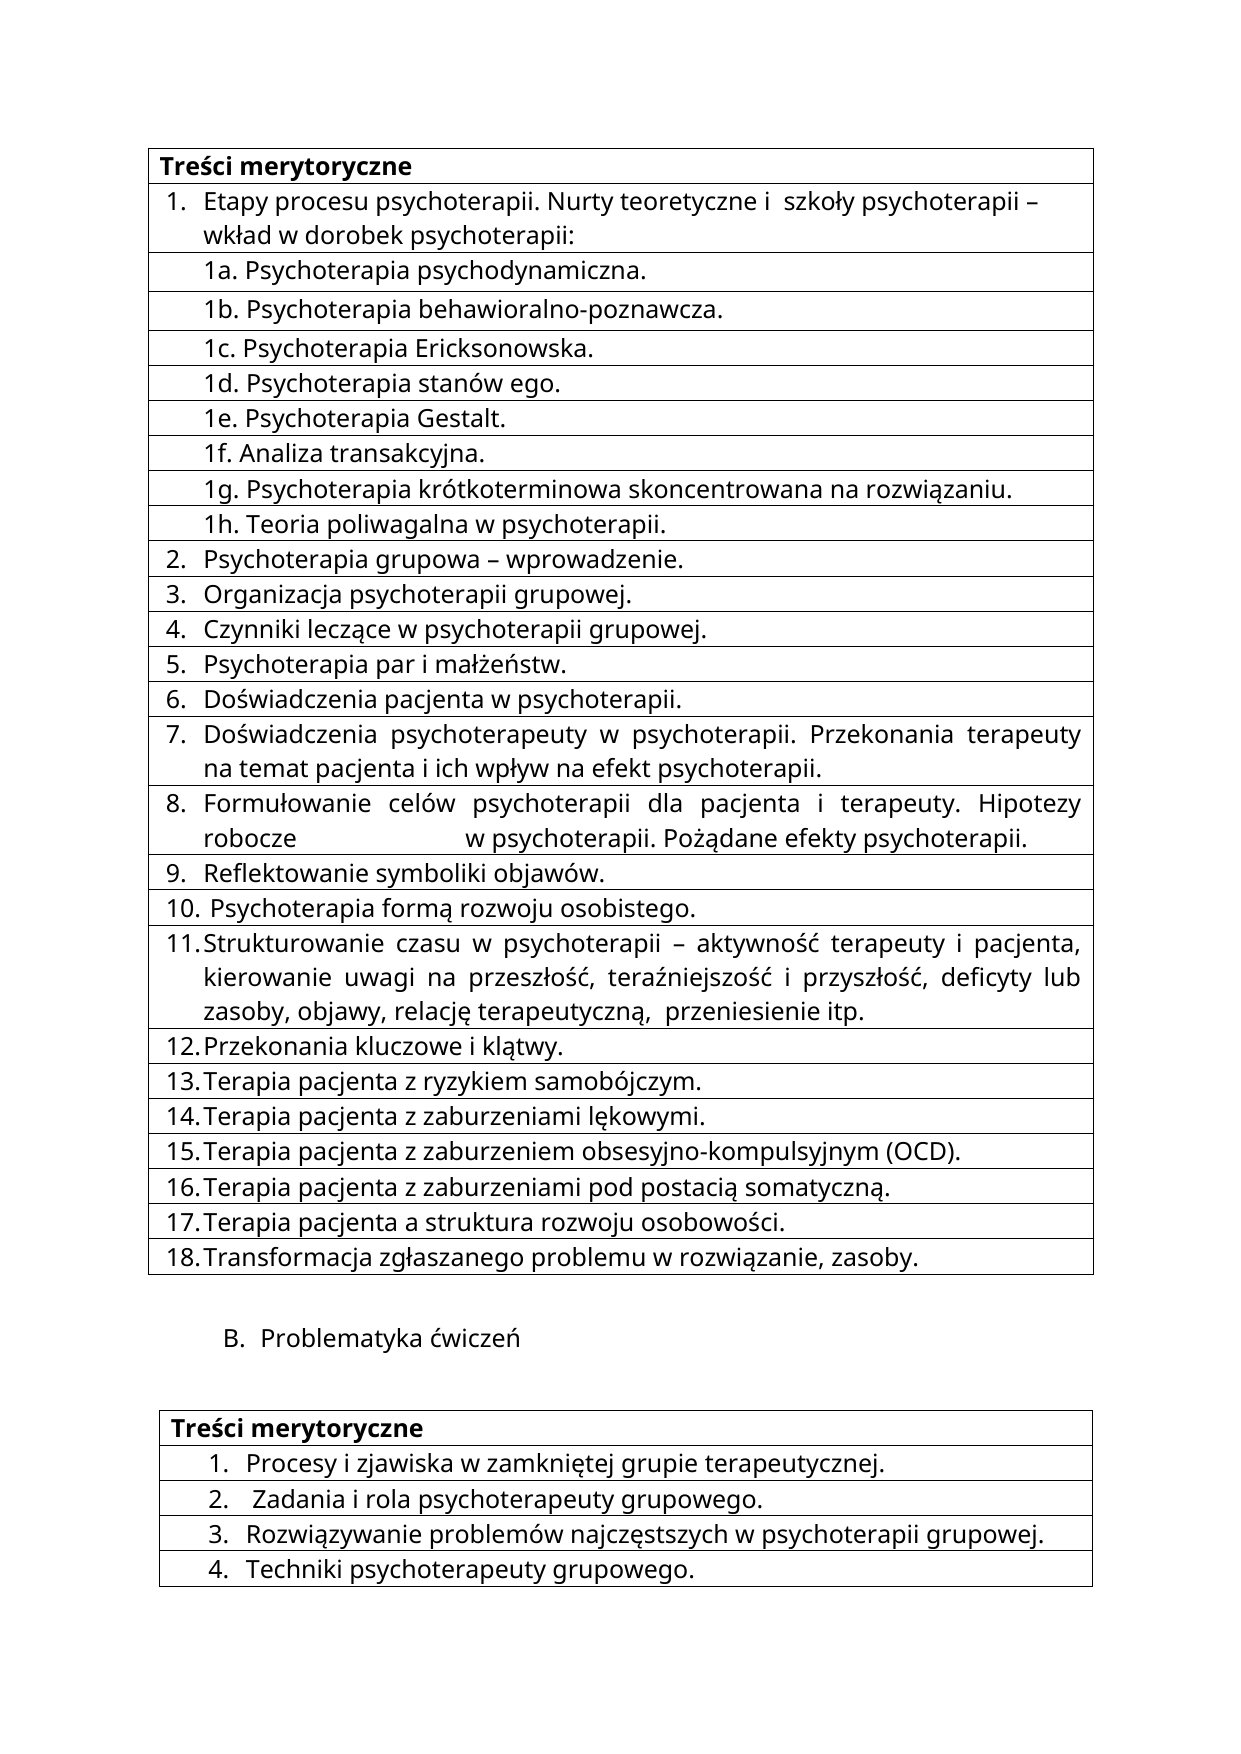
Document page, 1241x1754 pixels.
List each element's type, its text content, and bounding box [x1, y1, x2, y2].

list Problematyka ćwiczeń [223, 1321, 1093, 1355]
table_cell 1h. Teoria poliwagalna w psychoterapii. [149, 506, 1093, 540]
table_cell Rozwiązywanie problemów najczęstszych w psychoterapii grupowej. [160, 1516, 1092, 1550]
table_cell Doświadczenia pacjenta w psychoterapii. [149, 682, 1093, 716]
table_cell Strukturowanie czasu w psychoterapii – aktywność terapeuty i pacjenta, kierowanie uwagi na przeszłość, teraźniejszość i przyszłość, deficyty lub zasoby, objawy, relację terapeutyczną, przeniesienie itp. [149, 926, 1093, 1028]
table_cell Terapia pacjenta z zaburzeniami pod postacią somatyczną. [149, 1169, 1093, 1203]
table_cell Organizacja psychoterapii grupowej. [149, 577, 1093, 611]
table_cell 1b. Psychoterapia behawioralno-poznawcza. [149, 292, 1093, 330]
table_cell Doświadczenia psychoterapeuty w psychoterapii. Przekonania terapeuty na temat pacjenta i ich wpływ na efekt psychoterapii. [149, 717, 1093, 785]
table_cell Reflektowanie symboliki objawów. [149, 855, 1093, 889]
table_cell Czynniki leczące w psychoterapii grupowej. [149, 612, 1093, 646]
table_cell 1c. Psychoterapia Ericksonowska. [149, 331, 1093, 365]
table_cell 1a. Psychoterapia psychodynamiczna. [149, 253, 1093, 291]
table_cell Terapia pacjenta z zaburzeniami lękowymi. [149, 1099, 1093, 1133]
table_cell Psychoterapia par i małżeństw. [149, 647, 1093, 681]
table_cell Psychoterapia grupowa – wprowadzenie. [149, 541, 1093, 576]
table_cell Terapia pacjenta z ryzykiem samobójczym. [149, 1064, 1093, 1098]
table_cell Zadania i rola psychoterapeuty grupowego. [160, 1481, 1092, 1515]
table_cell Transformacja zgłaszanego problemu w rozwiązanie, zasoby. [149, 1239, 1093, 1273]
table_header Treści merytoryczne [160, 1411, 1092, 1445]
table_header Treści merytoryczne [149, 149, 1093, 183]
table_cell Formułowanie celów psychoterapii dla pacjenta i terapeuty. Hipotezy robocze w psychoterapii. Pożądane efekty psychoterapii. [149, 786, 1093, 854]
table_cell Psychoterapia formą rozwoju osobistego. [149, 890, 1093, 924]
table_cell Etapy procesu psychoterapii. Nurty teoretyczne i szkoły psychoterapii – wkład w dorobek psychoterapii: [149, 184, 1093, 252]
table_cell Przekonania kluczowe i klątwy. [149, 1029, 1093, 1063]
table_cell Terapia pacjenta z zaburzeniem obsesyjno-kompulsyjnym (OCD). [149, 1134, 1093, 1168]
table_cell 1g. Psychoterapia krótkoterminowa skoncentrowana na rozwiązaniu. [149, 471, 1093, 505]
table_cell 1e. Psychoterapia Gestalt. [149, 401, 1093, 435]
table_cell 1d. Psychoterapia stanów ego. [149, 366, 1093, 400]
table_cell 1f. Analiza transakcyjna. [149, 436, 1093, 470]
table_cell Terapia pacjenta a struktura rozwoju osobowości. [149, 1204, 1093, 1238]
table_cell Procesy i zjawiska w zamkniętej grupie terapeutycznej. [160, 1446, 1092, 1480]
table_cell Techniki psychoterapeuty grupowego. [160, 1551, 1092, 1586]
